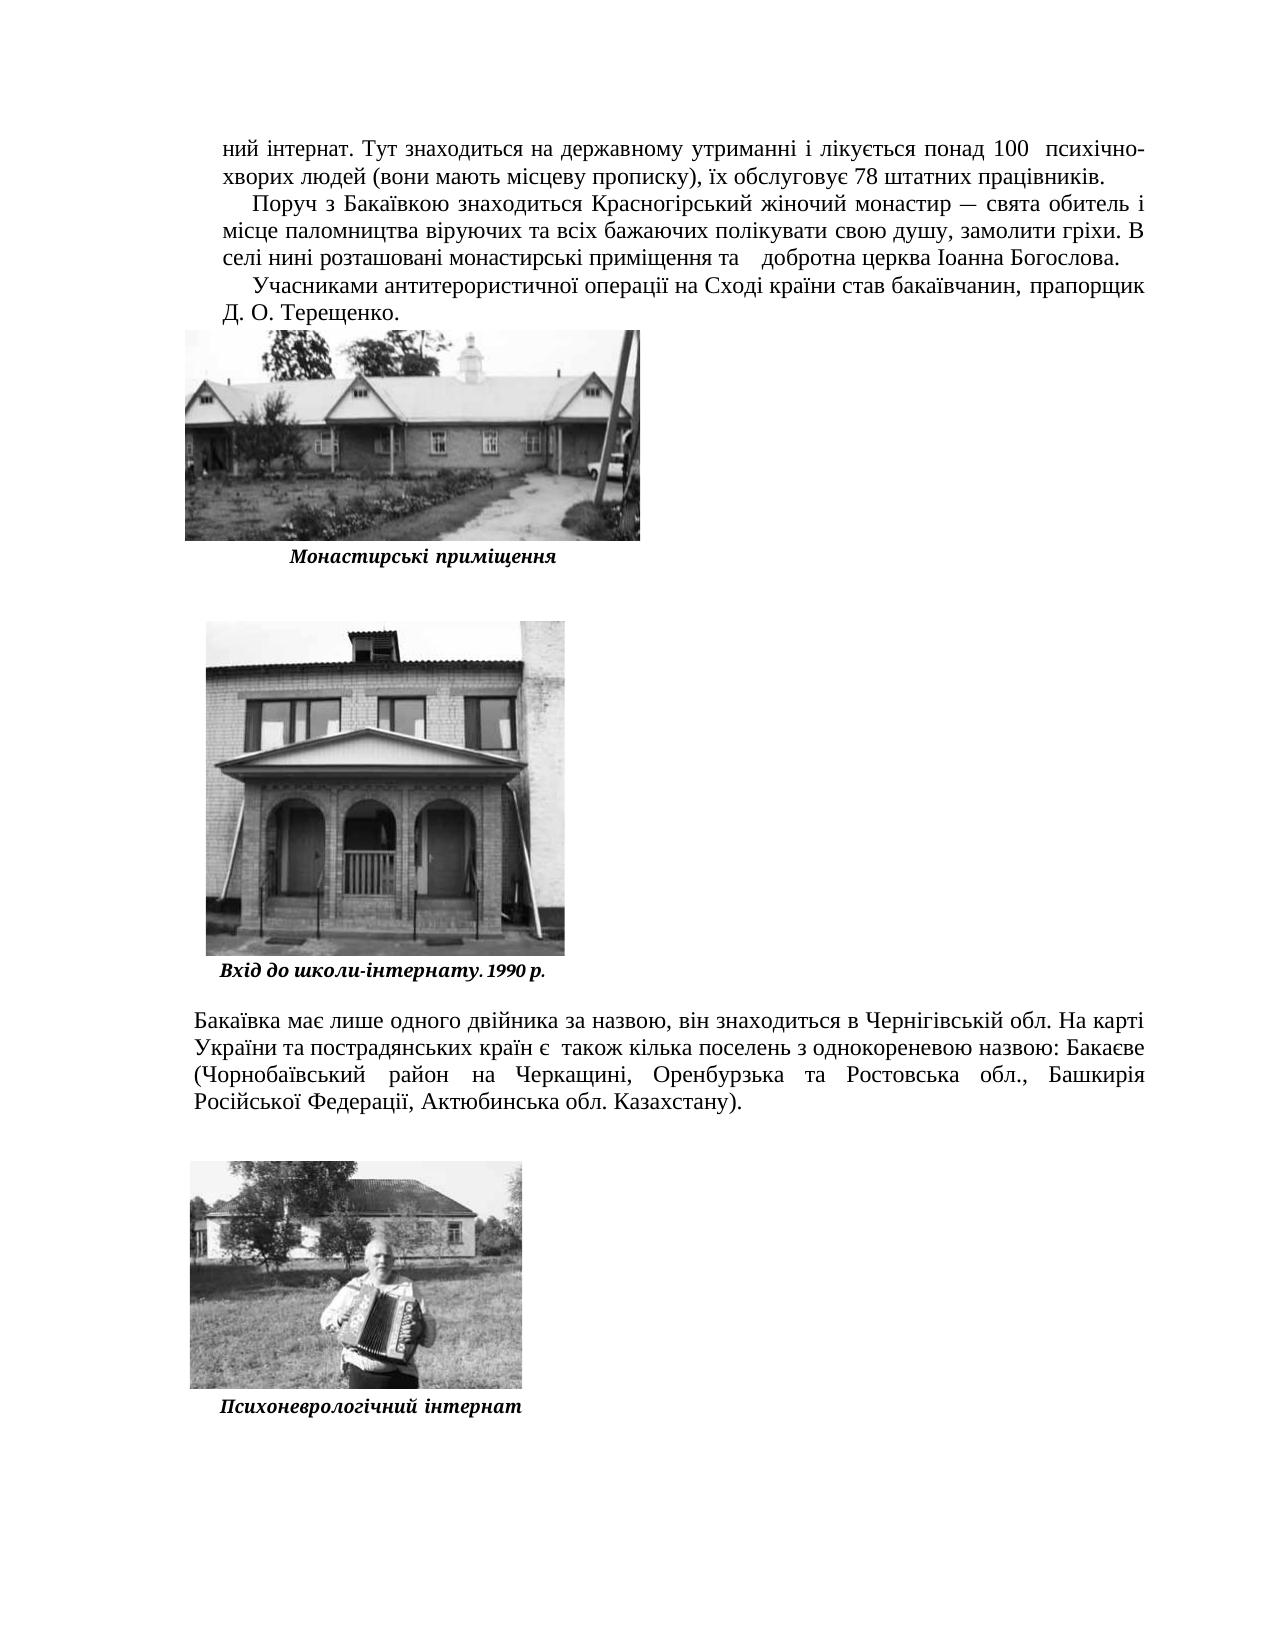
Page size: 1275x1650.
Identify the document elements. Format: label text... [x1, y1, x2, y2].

text Монастирські приміщення [289, 547, 1186, 568]
text Психоневрологічний інтернат [220, 1396, 1186, 1418]
text Бакаївка має лише одного двійника за назвою, він знаходиться в Чернігівській обл. На карті України та пострадянських країн є також кілька поселень з однокореневою назвою: Бакаєве (Чорнобаївський район на Черкащині, Оренбурзька та Ростовська обл., Башкирія Російської Федерації, Актюбинська обл. Казахстану). [194, 1007, 1145, 1115]
text ний інтернат. Тут знаходиться на державному утриманні і лікується понад 100 психічно- хворих людей (вони мають місцеву прописку), їх обслуговує 78 штатних працівників. [222, 135, 1145, 189]
picture [205, 621, 565, 956]
text Учасниками антитерористичної операції на Сході країни став бакаївчанин, прапорщик Д. О. Терещенко. [222, 271, 1145, 326]
picture [185, 330, 641, 541]
picture [189, 1161, 523, 1389]
text Вхід до школи-інтернату. 1990 р. [219, 961, 1186, 983]
text Поруч з Бакаївкою знаходиться Красногірський жіночий монастир – свята обитель і місце паломництва віруючих та всіх бажаючих полікувати свою душу, замолити гріхи. В селі нині розташовані монастирські приміщення та добротна церква Іоанна Богослова. [222, 190, 1145, 271]
